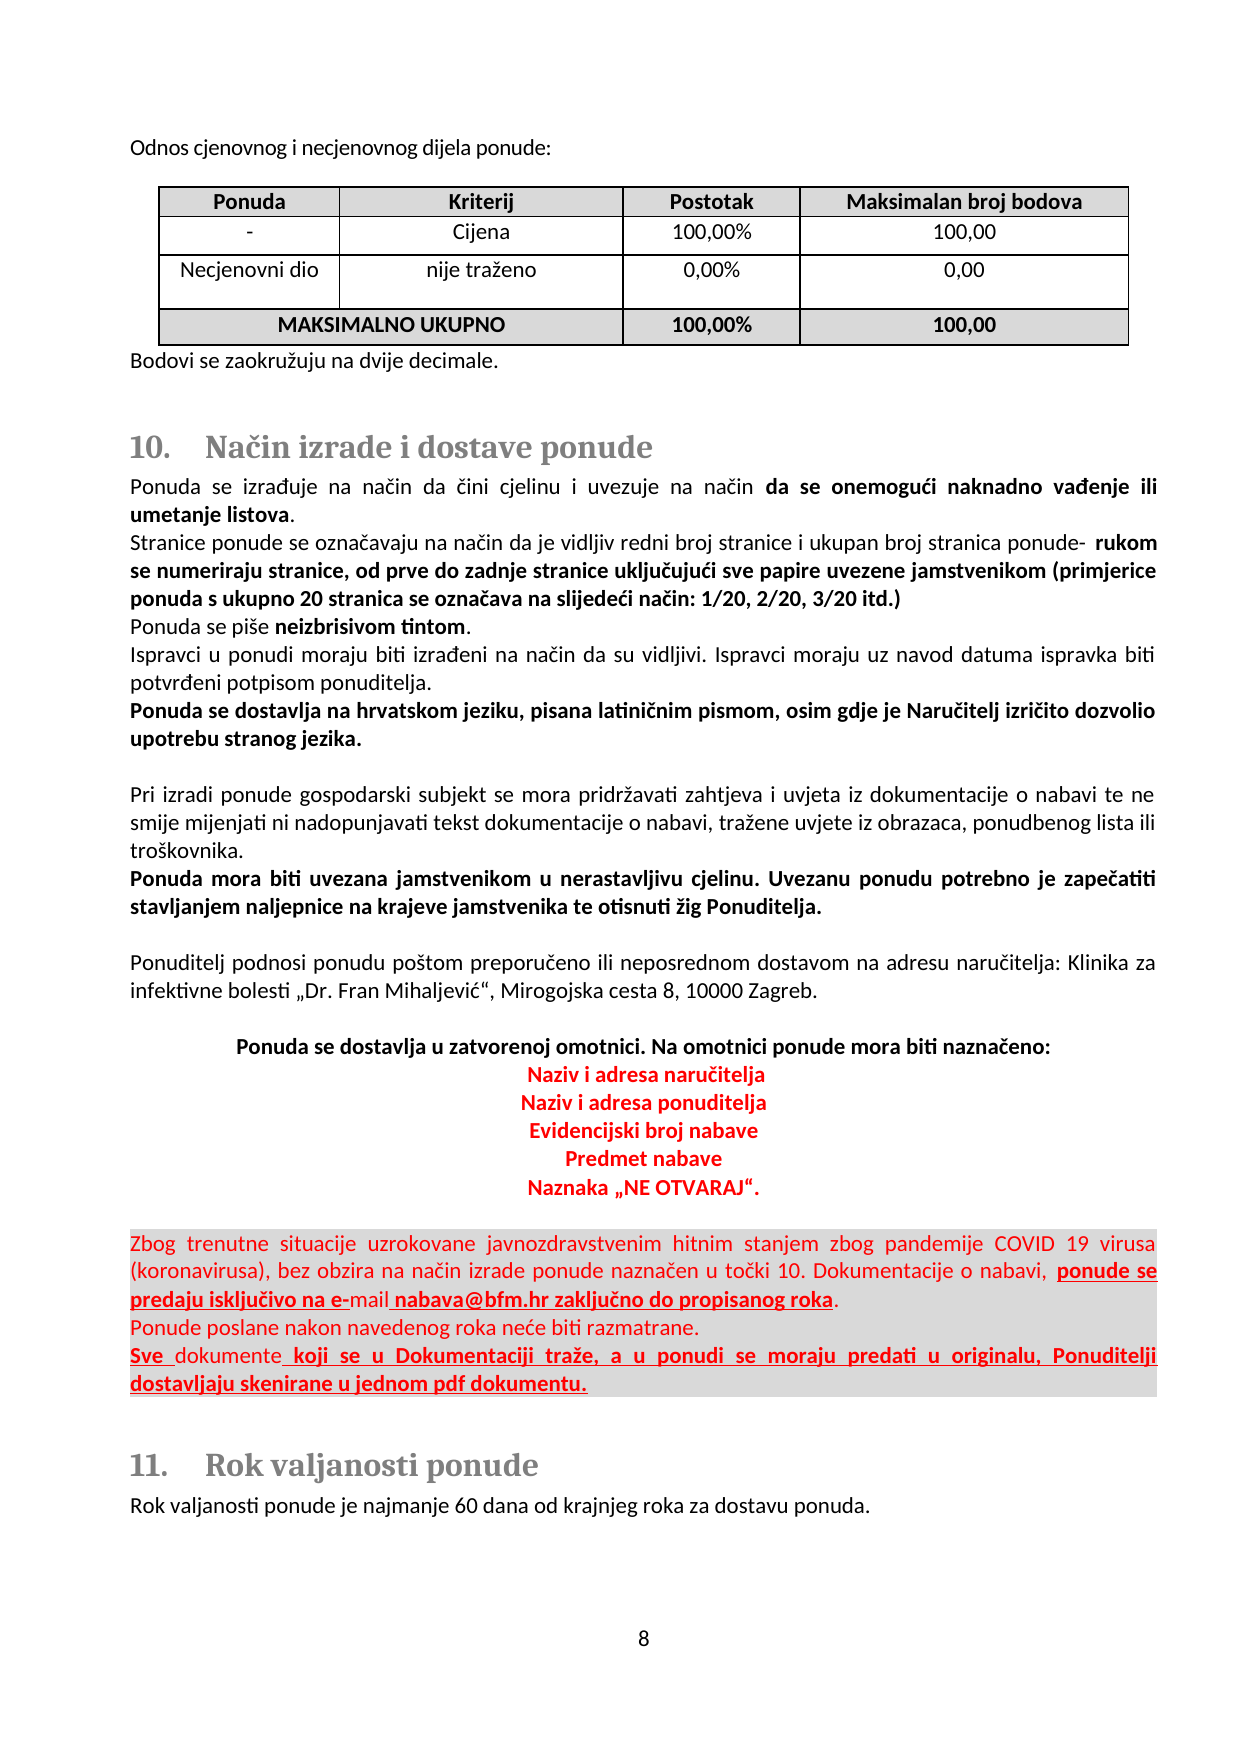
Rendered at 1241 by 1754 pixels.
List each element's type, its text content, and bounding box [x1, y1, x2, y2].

text Rok valjanosti ponude je najmanje 60 dana od krajnjeg roka za dostavu ponuda. [130, 1491, 1157, 1519]
text Naznaka „NE OTVARAJ“. [130, 1173, 1157, 1201]
text Ponuda se dostavlja u zatvorenoj omotnici. Na omotnici ponude mora biti naznačeno: [130, 1032, 1157, 1061]
text Pri izradi ponude gospodarski subjekt se mora pridržavati zahtjeva i uvjeta iz dokumentacije o nabavi te ne smije mijenjati ni nadopunjavati tekst dokumentacije o nabavi, tražene uvjete iz obrazaca, ponudbenog lista ili troškovnika. [130, 780, 1157, 864]
text Naziv i adresa ponuditelja [130, 1088, 1157, 1117]
text Rok valjanosti ponude [130, 1447, 1157, 1485]
table_cell MAKSIMALNO UKUPNO [160, 310, 622, 344]
text Način izrade i dostave ponude [130, 428, 1157, 466]
text Ponuda mora biti uvezana jamstvenikom u nerastavljivu cjelinu. Uvezanu ponudu potrebno je zapečatiti stavljanjem naljepnice na krajeve jamstvenika te otisnuti žig Ponuditelja. [130, 864, 1157, 920]
table_cell 100,00% [624, 310, 799, 344]
table_cell - [160, 217, 339, 254]
table_cell 0,00% [624, 256, 799, 308]
text Ponuda se piše neizbrisivom tintom. [130, 612, 1157, 640]
table_header Kriterij [340, 188, 622, 216]
text Evidencijski broj nabave [130, 1117, 1157, 1144]
table_cell 100,00% [624, 217, 799, 254]
text Ponuditelj podnosi ponudu poštom preporučeno ili neposrednom dostavom na adresu naručitelja: Klinika za infektivne bolesti „Dr. Fran Mihaljević“, Mirogojska cesta 8, 10000 Zagreb. [130, 948, 1157, 1004]
text Zbog trenutne situacije uzrokovane javnozdravstvenim hitnim stanjem zbog pandemije COVID 19 virusa (koronavirusa), bez obzira na način izrade ponude naznačen u točki 10. Dokumentacije o nabavi, ponude se predaju isključivo na e-mail nabava@bfm.hr zaključno do propisanog roka. [130, 1229, 1157, 1313]
table_header Maksimalan broj bodova [801, 188, 1128, 216]
text Ponude poslane nakon navedenog roka neće biti razmatrane. [130, 1313, 1157, 1341]
text Ponuda se dostavlja na hrvatskom jeziku, pisana latiničnim pismom, osim gdje je Naručitelj izričito dozvolio upotrebu stranog jezika. [130, 696, 1157, 752]
table_header Postotak [624, 188, 799, 216]
text Predmet nabave [130, 1144, 1157, 1173]
table_header Ponuda [160, 188, 339, 216]
list Odnos cjenovnog i necjenovnog dijela ponude: [130, 133, 1157, 161]
table_cell 100,00 [801, 310, 1128, 344]
text Ispravci u ponudi moraju biti izrađeni na način da su vidljivi. Ispravci moraju uz navod datuma ispravka biti potvrđeni potpisom ponuditelja. [130, 640, 1157, 696]
table_cell 100,00 [801, 217, 1128, 254]
list Bodovi se zaokružuju na dvije decimale. [130, 346, 1157, 374]
table_cell Necjenovni dio [160, 256, 339, 308]
text Naziv i adresa naručitelja [130, 1061, 1157, 1088]
table_cell 0,00 [801, 256, 1128, 308]
text Ponuda se izrađuje na način da čini cjelinu i uvezuje na način da se onemogući naknadno vađenje ili umetanje listova. [130, 472, 1157, 528]
text Stranice ponude se označavaju na način da je vidljiv redni broj stranice i ukupan broj stranica ponude- rukom se numeriraju stranice, od prve do zadnje stranice uključujući sve papire uvezene jamstvenikom (primjerice ponuda s ukupno 20 stranica se označava na slijedeći način: 1/20, 2/20, 3/20 itd.) [130, 528, 1157, 612]
table_cell nije traženo [340, 256, 622, 308]
text Sve dokumente koji se u Dokumentaciji traže, a u ponudi se moraju predati u originalu, Ponuditelji dostavljaju skenirane u jednom pdf dokumentu. [130, 1341, 1157, 1397]
table_cell Cijena [340, 217, 622, 254]
